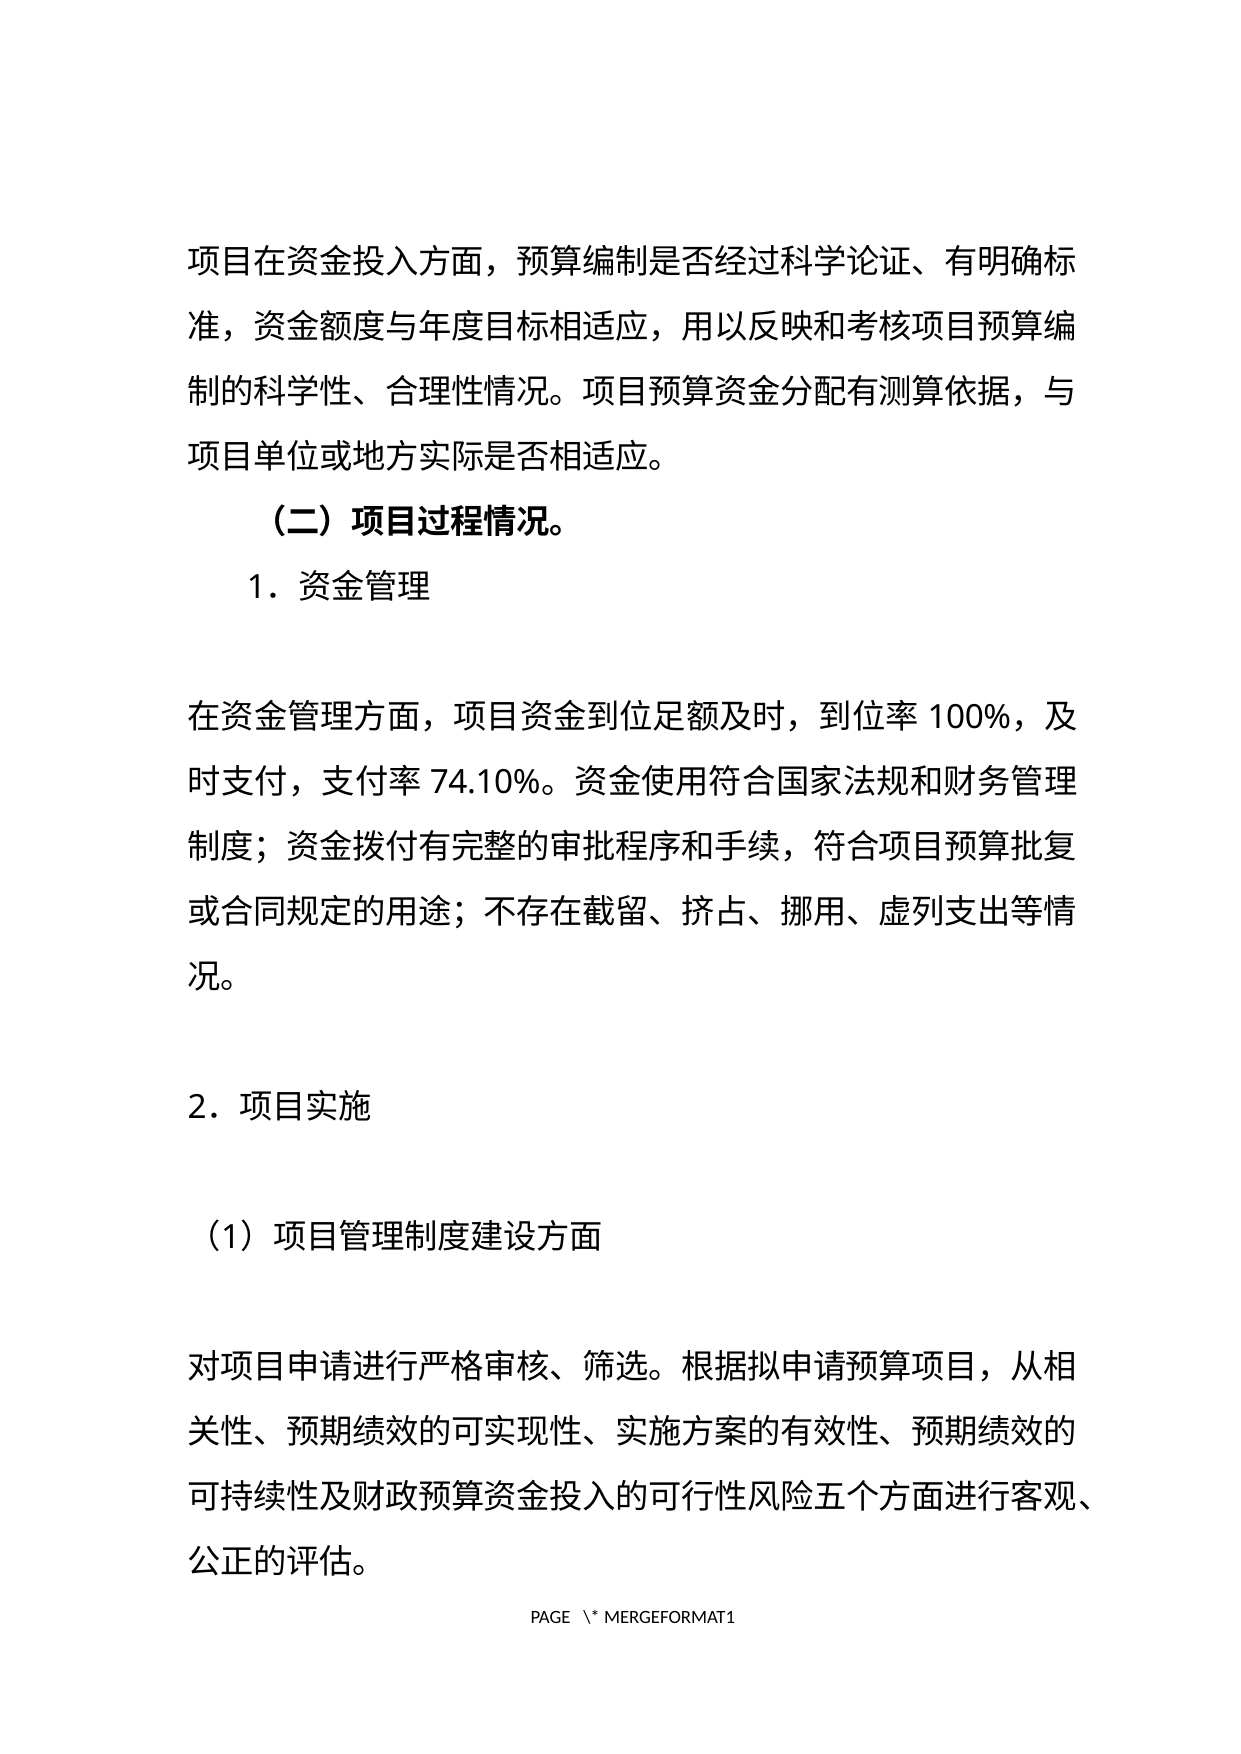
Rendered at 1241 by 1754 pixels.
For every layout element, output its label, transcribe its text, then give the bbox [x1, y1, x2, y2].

text （二）项目过程情况。 [187, 487, 1078, 552]
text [187, 162, 1078, 487]
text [187, 552, 1078, 1592]
